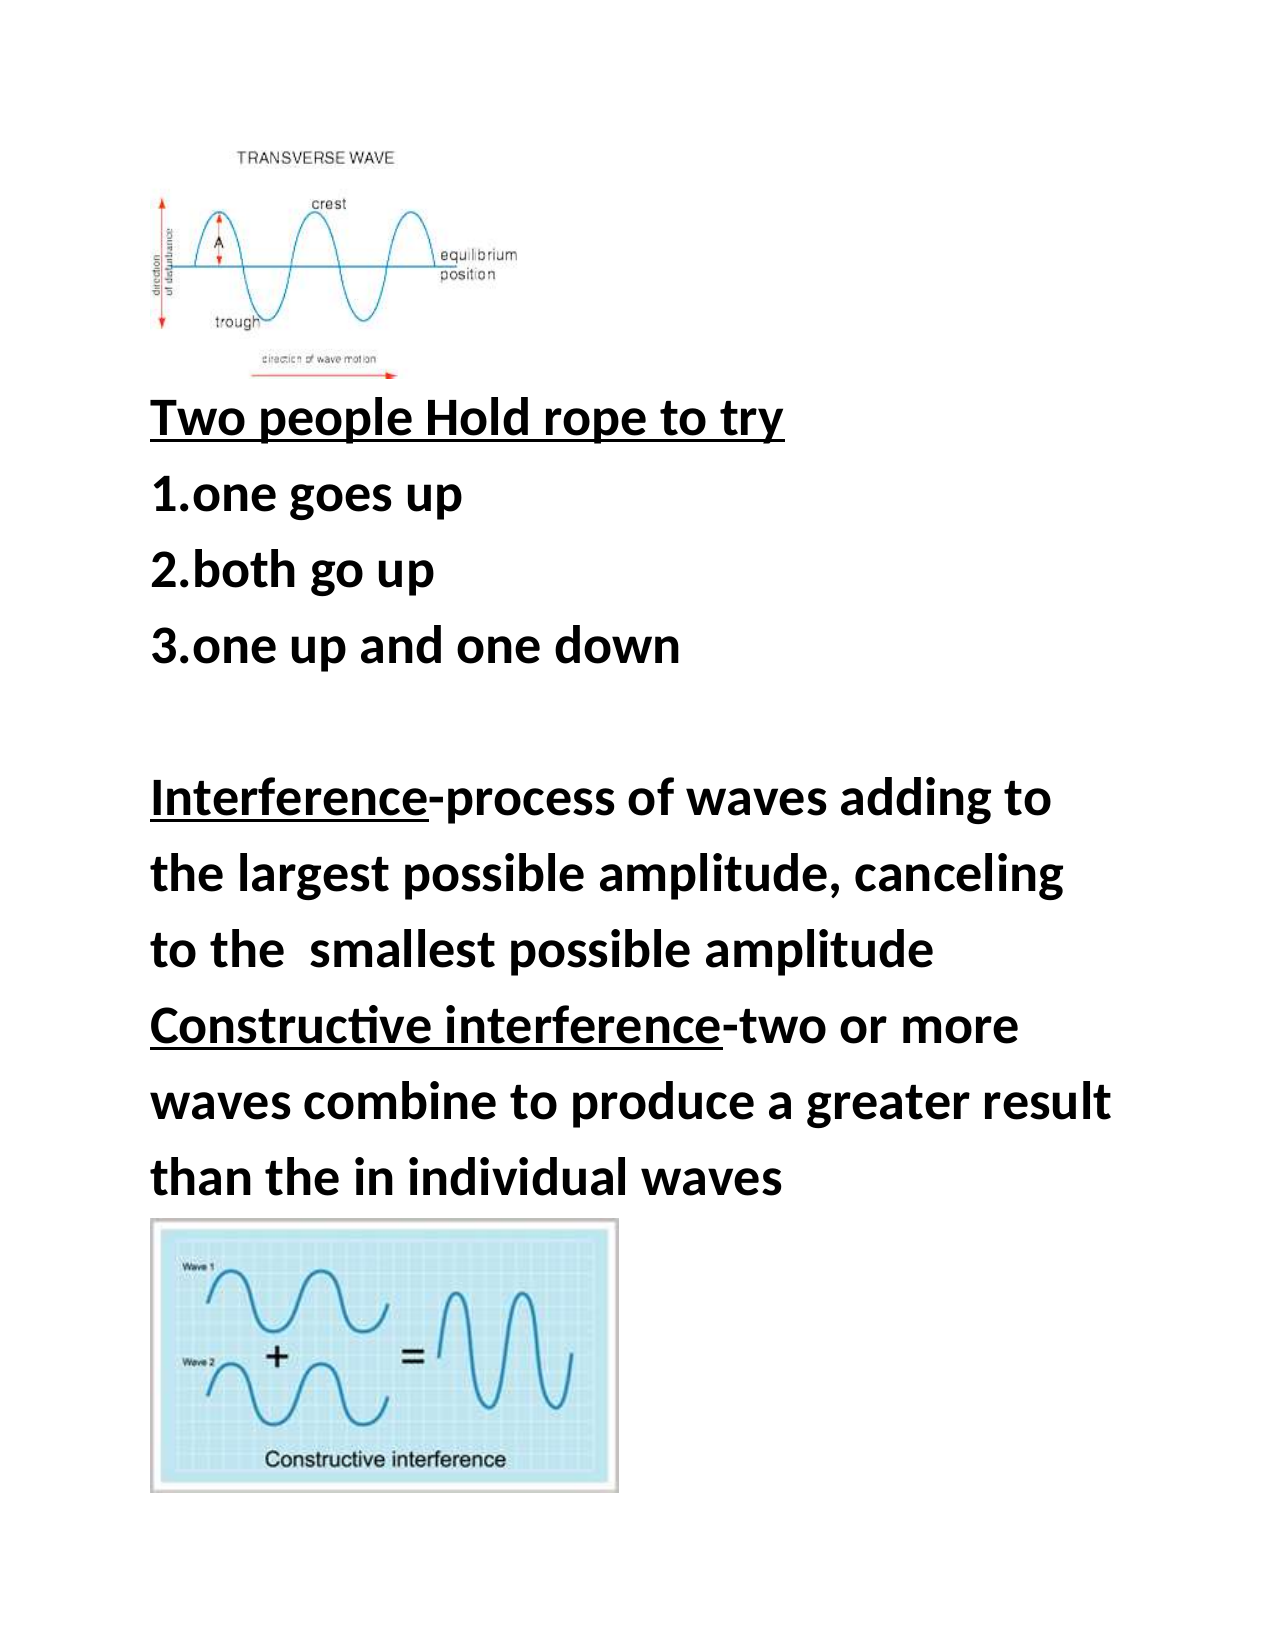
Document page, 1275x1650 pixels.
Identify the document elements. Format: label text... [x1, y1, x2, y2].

text Interference-process of waves adding to the largest possible amplitude, canceling to the smallest possible amplitude [150, 762, 1125, 981]
text 1.one goes up [150, 458, 1125, 524]
picture [150, 1218, 619, 1493]
text 3.one up and one down [150, 610, 1125, 677]
text 2.both go up [150, 534, 1125, 601]
text Two people Hold rope to try [150, 382, 1125, 448]
picture [150, 150, 522, 379]
text Constructive interference-two or more waves combine to produce a greater result than the in individual waves [150, 991, 1125, 1209]
